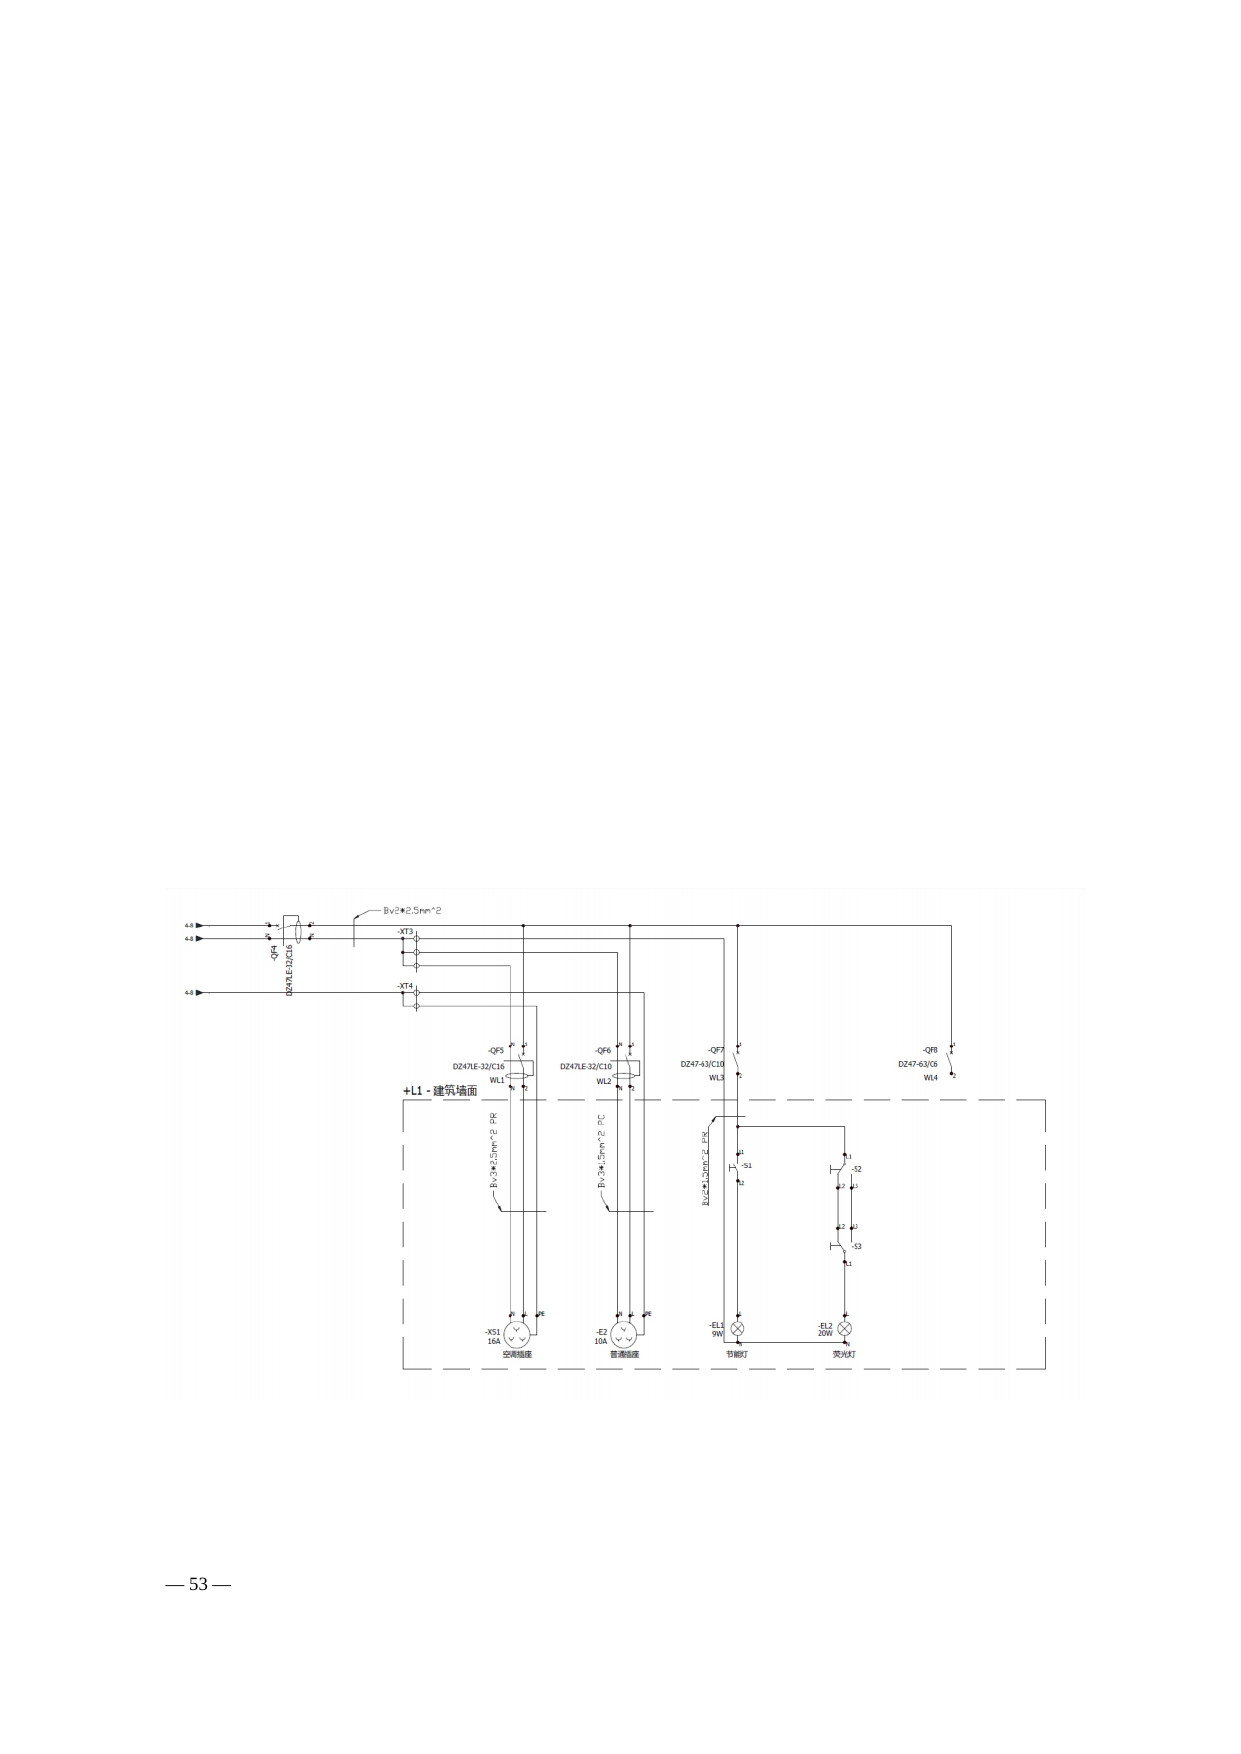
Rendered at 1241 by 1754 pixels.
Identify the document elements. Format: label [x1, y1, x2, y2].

picture [165, 888, 1087, 1400]
